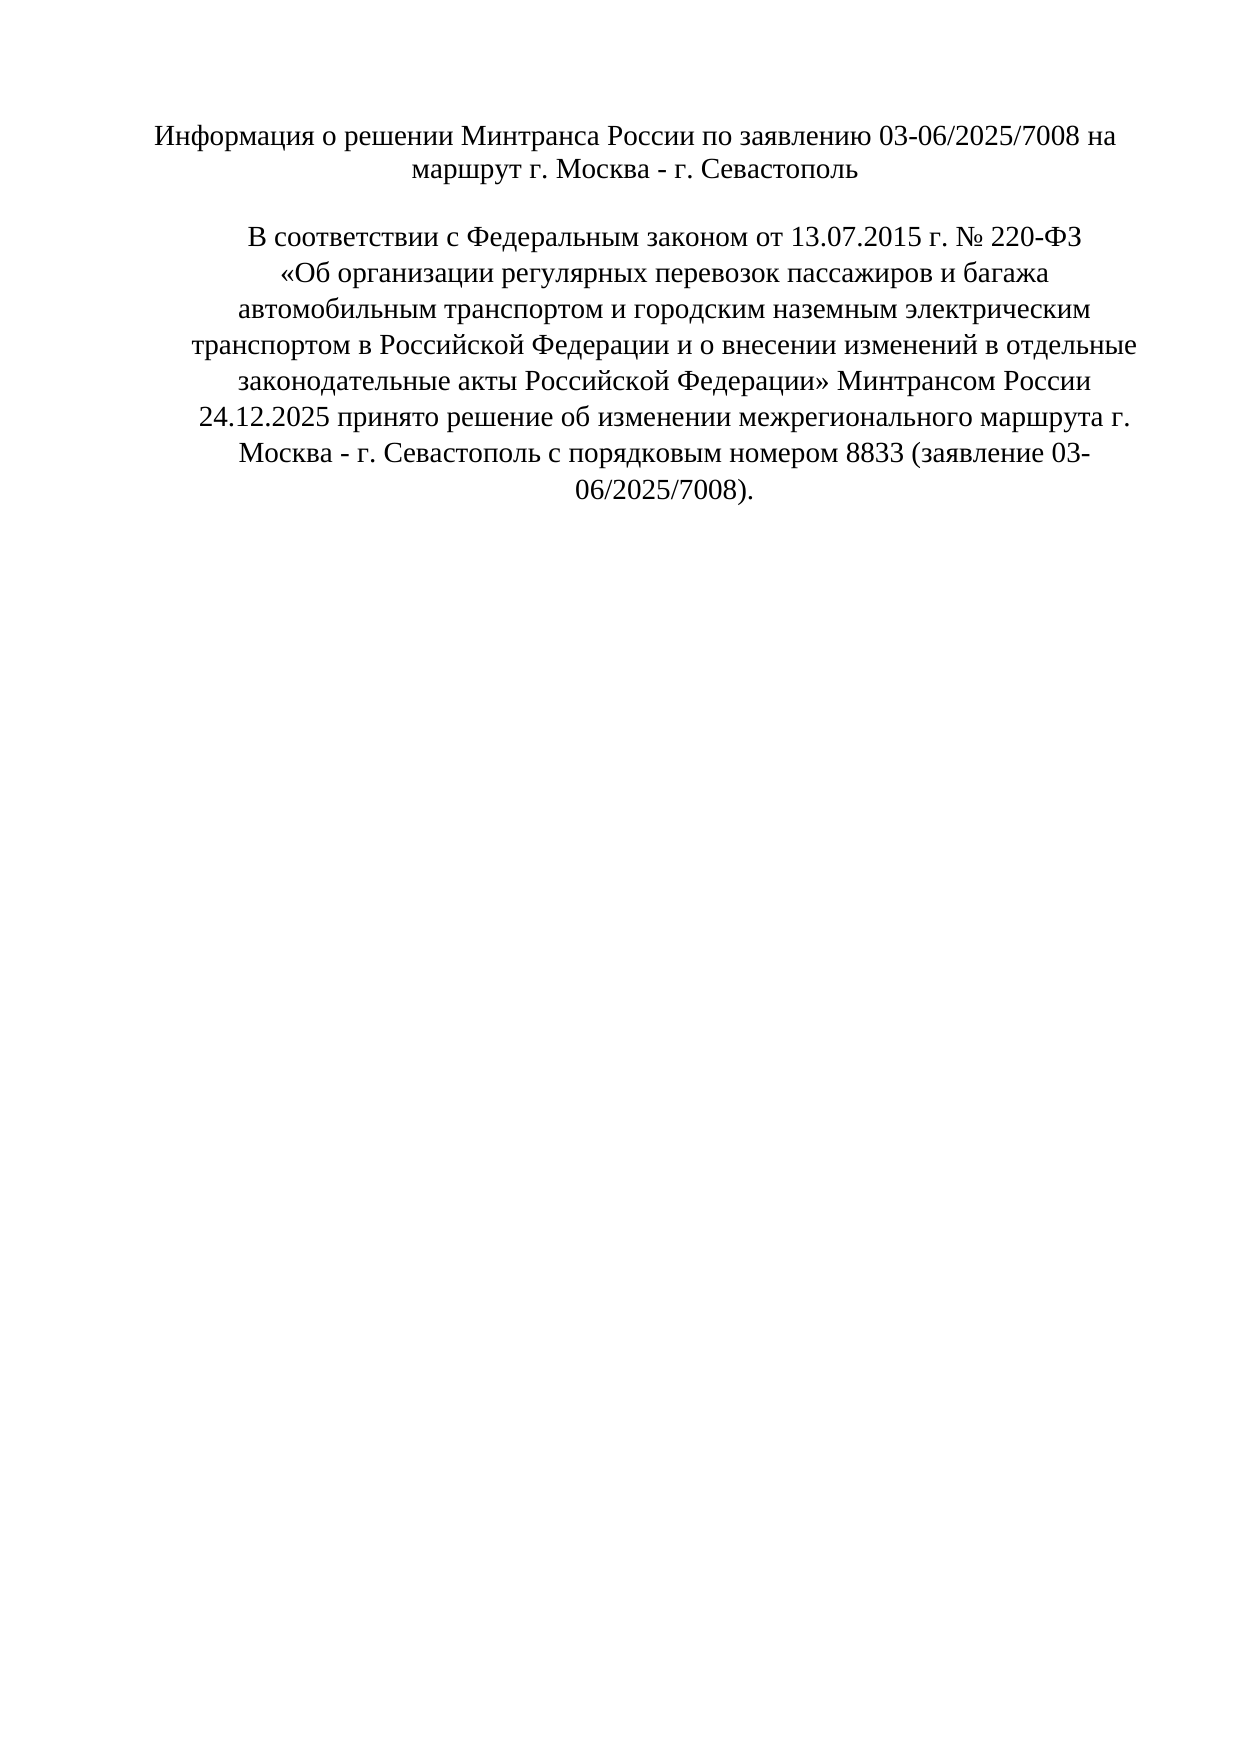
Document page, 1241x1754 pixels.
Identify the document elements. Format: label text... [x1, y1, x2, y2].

text В соответствии с Федеральным законом от 13.07.2015 г. № 220-ФЗ «Об организации регулярных перевозок пассажиров и багажа автомобильным транспортом и городским наземным электрическим транспортом в Российской Федерации и о внесении изменений в отдельные законодательные акты Российской Федерации» Минтрансом России 24.12.2025 принято решение об изменении межрегионального маршрута г. Москва - г. Севастополь с порядковым номером 8833 (заявление 03-06/2025/7008). [177, 219, 1152, 505]
text Информация о решении Минтранса России по заявлению 03-06/2025/7008 на маршрут г. Москва - г. Севастополь [118, 118, 1152, 185]
